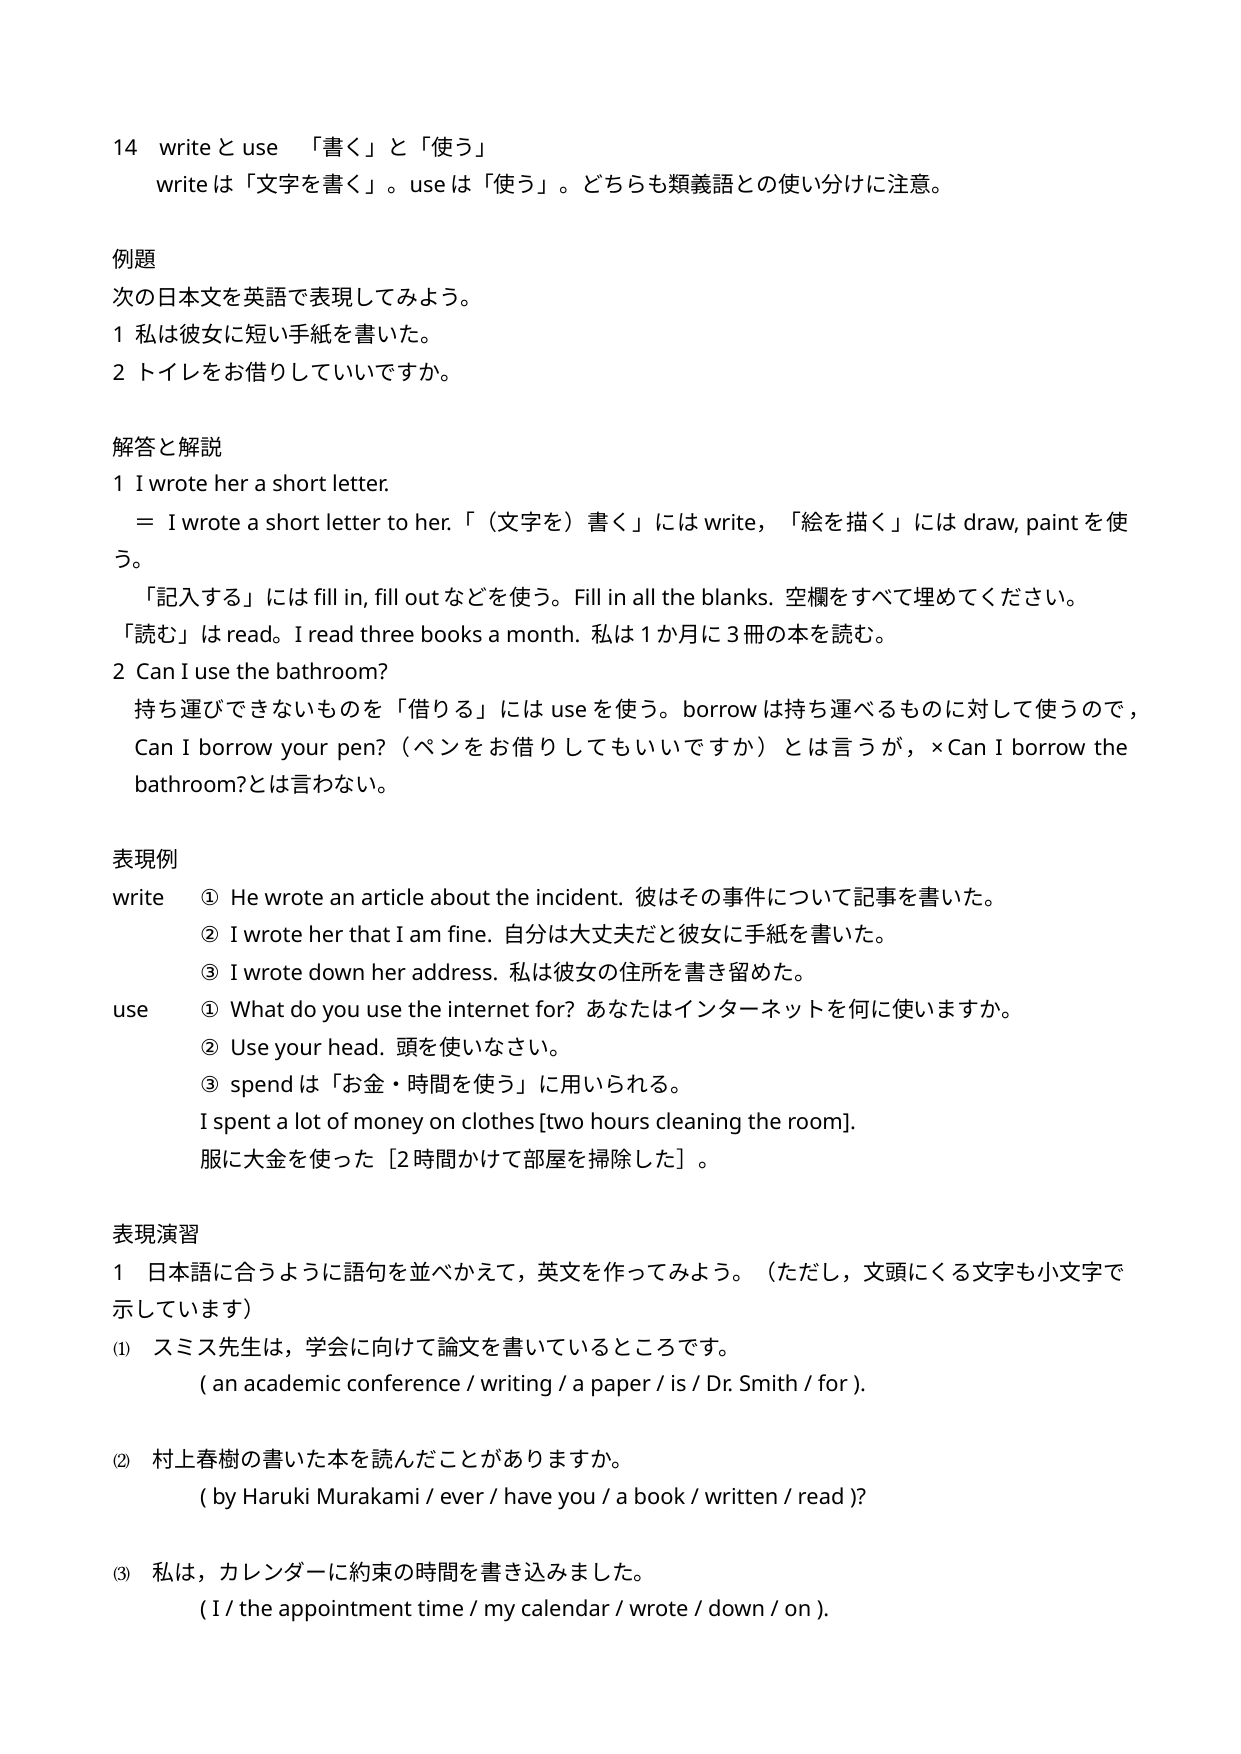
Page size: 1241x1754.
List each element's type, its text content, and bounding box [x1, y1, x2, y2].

text ( I / the appointment time / my calendar / wrote / down / on ). [112, 1589, 1128, 1627]
text ⑶ 私は，カレンダーに約束の時間を書き込みました。 [112, 1552, 1128, 1589]
text 2 Can I use the bathroom? [112, 652, 1128, 689]
text 表現演習 [112, 1214, 1128, 1252]
text 服に大金を使った［2時間かけて部屋を掃除した］。 [112, 1139, 1128, 1177]
text I spent a lot of money on clothes [two hours cleaning the room]. [112, 1102, 1128, 1139]
text ( an academic conference / writing / a paper / is / Dr. Smith / for ). [112, 1364, 1128, 1402]
text ③ spendは「お金・時間を使う」に用いられる。 [112, 1064, 1128, 1102]
text 次の日本文を英語で表現してみよう。 [112, 277, 1128, 314]
text write ① He wrote an article about the incident. 彼はその事件について記事を書いた。 [112, 877, 1128, 914]
text 2 トイレをお借りしていいですか。 [112, 352, 1128, 389]
text 1 I wrote her a short letter. [112, 464, 1128, 502]
text ＝ I wrote a short letter to her.「（文字を）書く」にはwrite，「絵を描く」にはdraw, paintを使う。 [112, 502, 1128, 577]
text 1 私は彼女に短い手紙を書いた。 [112, 314, 1128, 352]
text writeは「文字を書く」。useは「使う」。どちらも類義語との使い分けに注意。 [112, 164, 1128, 202]
text 持ち運びできないものを「借りる」にはuseを使う。borrowは持ち運べるものに対して使うので，Can I borrow your pen?（ペンをお借りしてもいいですか）とは言うが，× Can I borrow the bathroom?とは言わない。 [134, 689, 1128, 802]
text 「記入する」にはfill in, fill outなどを使う。Fill in all the blanks. 空欄をすべて埋めてください。 [112, 577, 1128, 614]
text 14 writeとuse 「書く」と「使う」 [112, 127, 1128, 164]
text use ① What do you use the internet for? あなたはインターネットを何に使いますか。 [112, 989, 1128, 1027]
text ⑴ スミス先生は，学会に向けて論文を書いているところです。 [112, 1327, 1128, 1364]
text ② I wrote her that I am fine. 自分は大丈夫だと彼女に手紙を書いた。 [112, 914, 1128, 952]
text ( by Haruki Murakami / ever / have you / a book / written / read )? [112, 1477, 1128, 1514]
text ③ I wrote down her address. 私は彼女の住所を書き留めた。 [112, 952, 1128, 989]
text 1 日本語に合うように語句を並べかえて，英文を作ってみよう。（ただし，文頭にくる文字も小文字で示しています） [112, 1252, 1128, 1327]
text 解答と解説 [112, 427, 1128, 464]
text 表現例 [112, 839, 1128, 877]
text 「読む」はread。I read three books a month. 私は1か月に3冊の本を読む。 [112, 614, 1128, 652]
text ⑵ 村上春樹の書いた本を読んだことがありますか。 [112, 1439, 1128, 1477]
text 例題 [112, 239, 1128, 277]
text ② Use your head. 頭を使いなさい。 [112, 1027, 1128, 1064]
